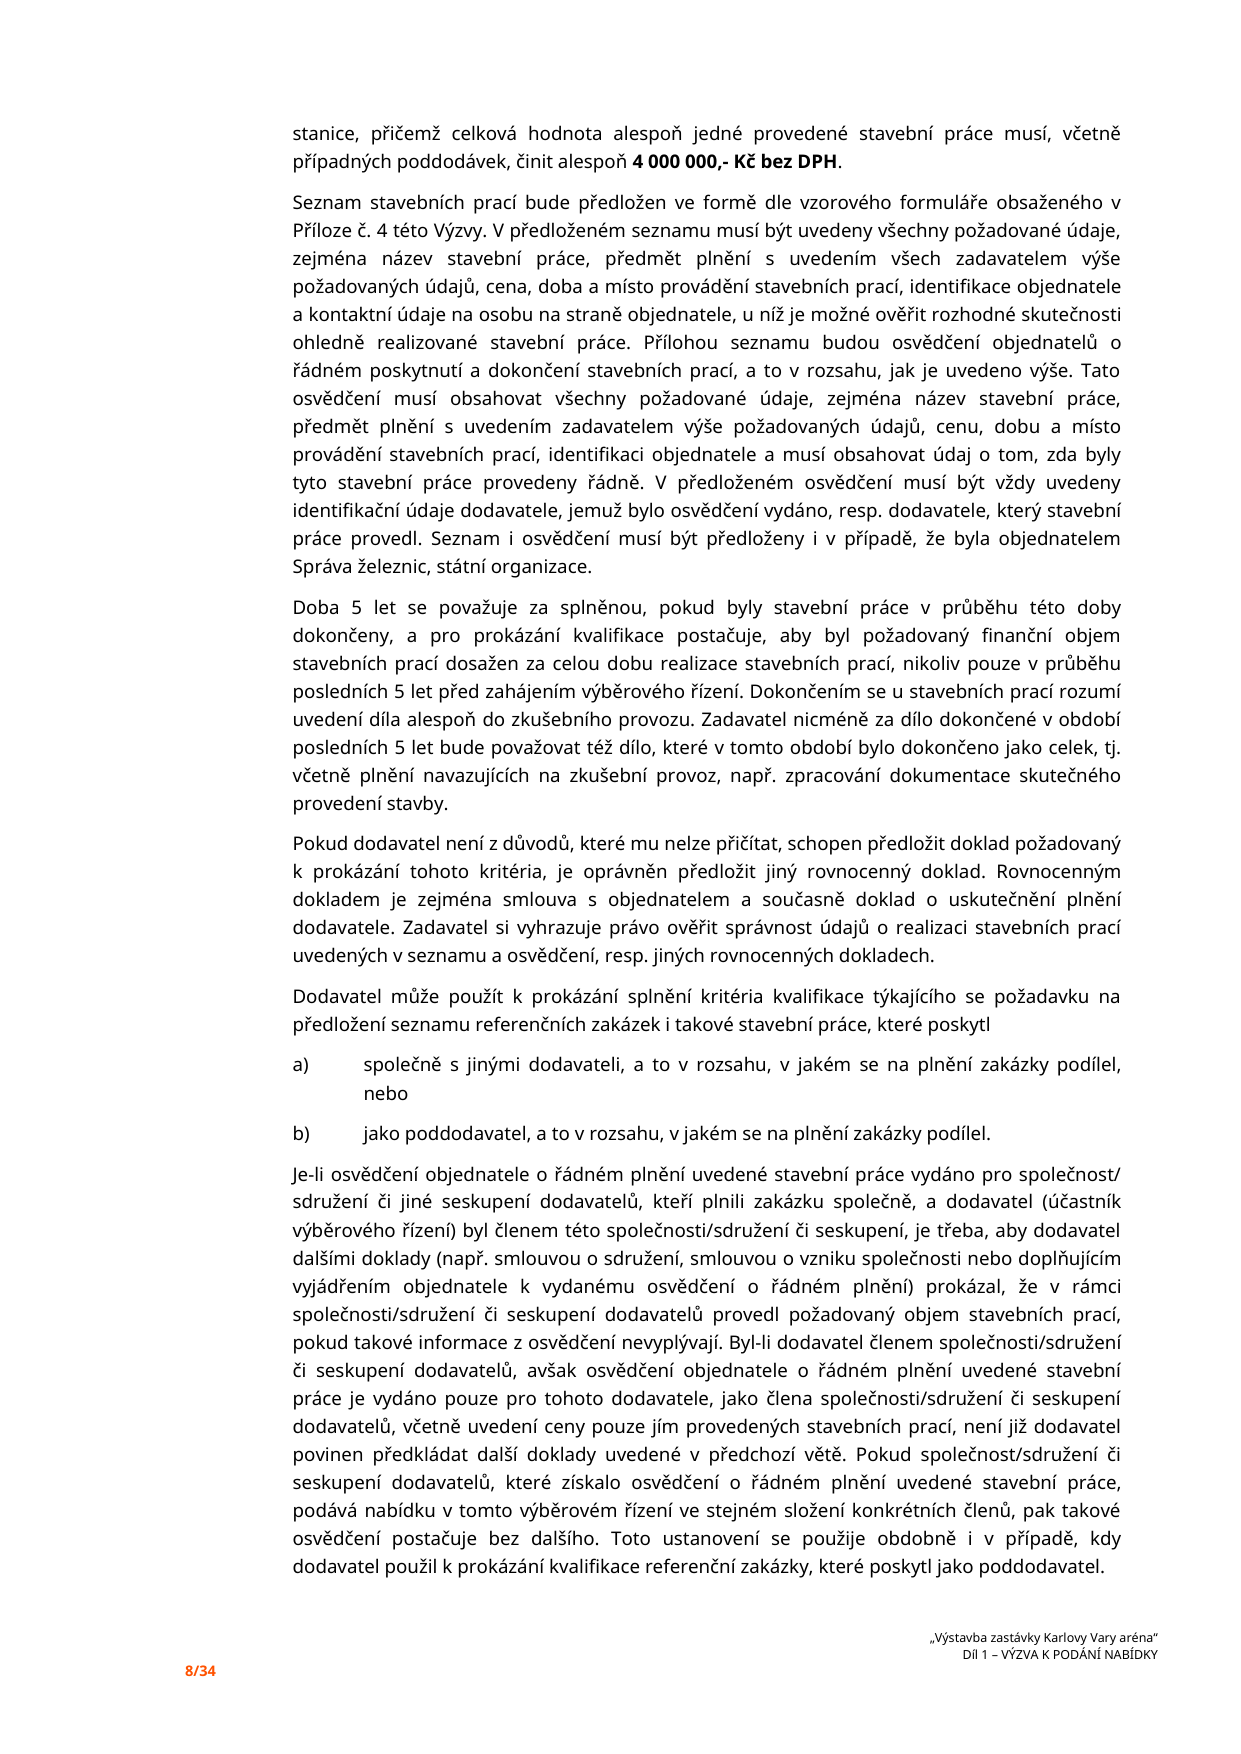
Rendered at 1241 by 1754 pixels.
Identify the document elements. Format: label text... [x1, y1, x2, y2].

text Pokud dodavatel není z důvodů, které mu nelze přičítat, schopen předložit doklad požadovaný k prokázání tohoto kritéria, je oprávněn předložit jiný rovnocenný doklad. Rovnocenným dokladem je zejména smlouva s objednatelem a současně doklad o uskutečnění plnění dodavatele. Zadavatel si vyhrazuje právo ověřit správnost údajů o realizaci stavebních prací uvedených v seznamu a osvědčení, resp. jiných rovnocenných dokladech. [292, 831, 1122, 968]
text Je-li osvědčení objednatele o řádném plnění uvedené stavební práce vydáno pro společnost/ sdružení či jiné seskupení dodavatelů, kteří plnili zakázku společně, a dodavatel (účastník výběrového řízení) byl členem této společnosti/sdružení či seskupení, je třeba, aby dodavatel dalšími doklady (např. smlouvou o sdružení, smlouvou o vzniku společnosti nebo doplňujícím vyjádřením objednatele k vydanému osvědčení o řádném plnění) prokázal, že v rámci společnosti/sdružení či seskupení dodavatelů provedl požadovaný objem stavebních prací, pokud takové informace z osvědčení nevyplývají. Byl-li dodavatel členem společnosti/sdružení či seskupení dodavatelů, avšak osvědčení objednatele o řádném plnění uvedené stavební práce je vydáno pouze pro tohoto dodavatele, jako člena společnosti/sdružení či seskupení dodavatelů, včetně uvedení ceny pouze jím provedených stavebních prací, není již dodavatel povinen předkládat další doklady uvedené v předchozí větě. Pokud společnost/sdružení či seskupení dodavatelů, které získalo osvědčení o řádném plnění uvedené stavební práce, podává nabídku v tomto výběrovém řízení ve stejném složení konkrétních členů, pak takové osvědčení postačuje bez dalšího. Toto ustanovení se použije obdobně i v případě, kdy dodavatel použil k prokázání kvalifikace referenční zakázky, které poskytl jako poddodavatel. [292, 1161, 1122, 1579]
text Doba 5 let se považuje za splněnou, pokud byly stavební práce v průběhu této doby dokončeny, a pro prokázání kvalifikace postačuje, aby byl požadovaný finanční objem stavebních prací dosažen za celou dobu realizace stavebních prací, nikoliv pouze v průběhu posledních 5 let před zahájením výběrového řízení. Dokončením se u stavebních prací rozumí uvedení díla alespoň do zkušebního provozu. Zadavatel nicméně za dílo dokončené v období posledních 5 let bude považovat též dílo, které v tomto období bylo dokončeno jako celek, tj. včetně plnění navazujících na zkušební provoz, např. zpracování dokumentace skutečného provedení stavby. [292, 594, 1122, 816]
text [292, 121, 1122, 174]
text a) společně s jinými dodavateli, a to v rozsahu, v jakém se na plnění zakázky podílel, nebo [292, 1052, 1122, 1105]
text b) jako poddodavatel, a to v rozsahu, v jakém se na plnění zakázky podílel. [292, 1120, 1122, 1146]
text Seznam stavebních prací bude předložen ve formě dle vzorového formuláře obsaženého v Příloze č. 4 této Výzvy. V předloženém seznamu musí být uvedeny všechny požadované údaje, zejména název stavební práce, předmět plnění s uvedením všech zadavatelem výše požadovaných údajů, cena, doba a místo provádění stavebních prací, identifikace objednatele a kontaktní údaje na osobu na straně objednatele, u níž je možné ověřit rozhodné skutečnosti ohledně realizované stavební práce. Přílohou seznamu budou osvědčení objednatelů o řádném poskytnutí a dokončení stavebních prací, a to v rozsahu, jak je uvedeno výše. Tato osvědčení musí obsahovat všechny požadované údaje, zejména název stavební práce, předmět plnění s uvedením zadavatelem výše požadovaných údajů, cenu, dobu a místo provádění stavebních prací, identifikaci objednatele a musí obsahovat údaj o tom, zda byly tyto stavební práce provedeny řádně. V předloženém osvědčení musí být vždy uvedeny identifikační údaje dodavatele, jemuž bylo osvědčení vydáno, resp. dodavatele, který stavební práce provedl. Seznam i osvědčení musí být předloženy i v případě, že byla objednatelem Správa železnic, státní organizace. [292, 189, 1122, 579]
text Dodavatel může použít k prokázání splnění kritéria kvalifikace týkajícího se požadavku na předložení seznamu referenčních zakázek i takové stavební práce, které poskytl [292, 983, 1122, 1037]
